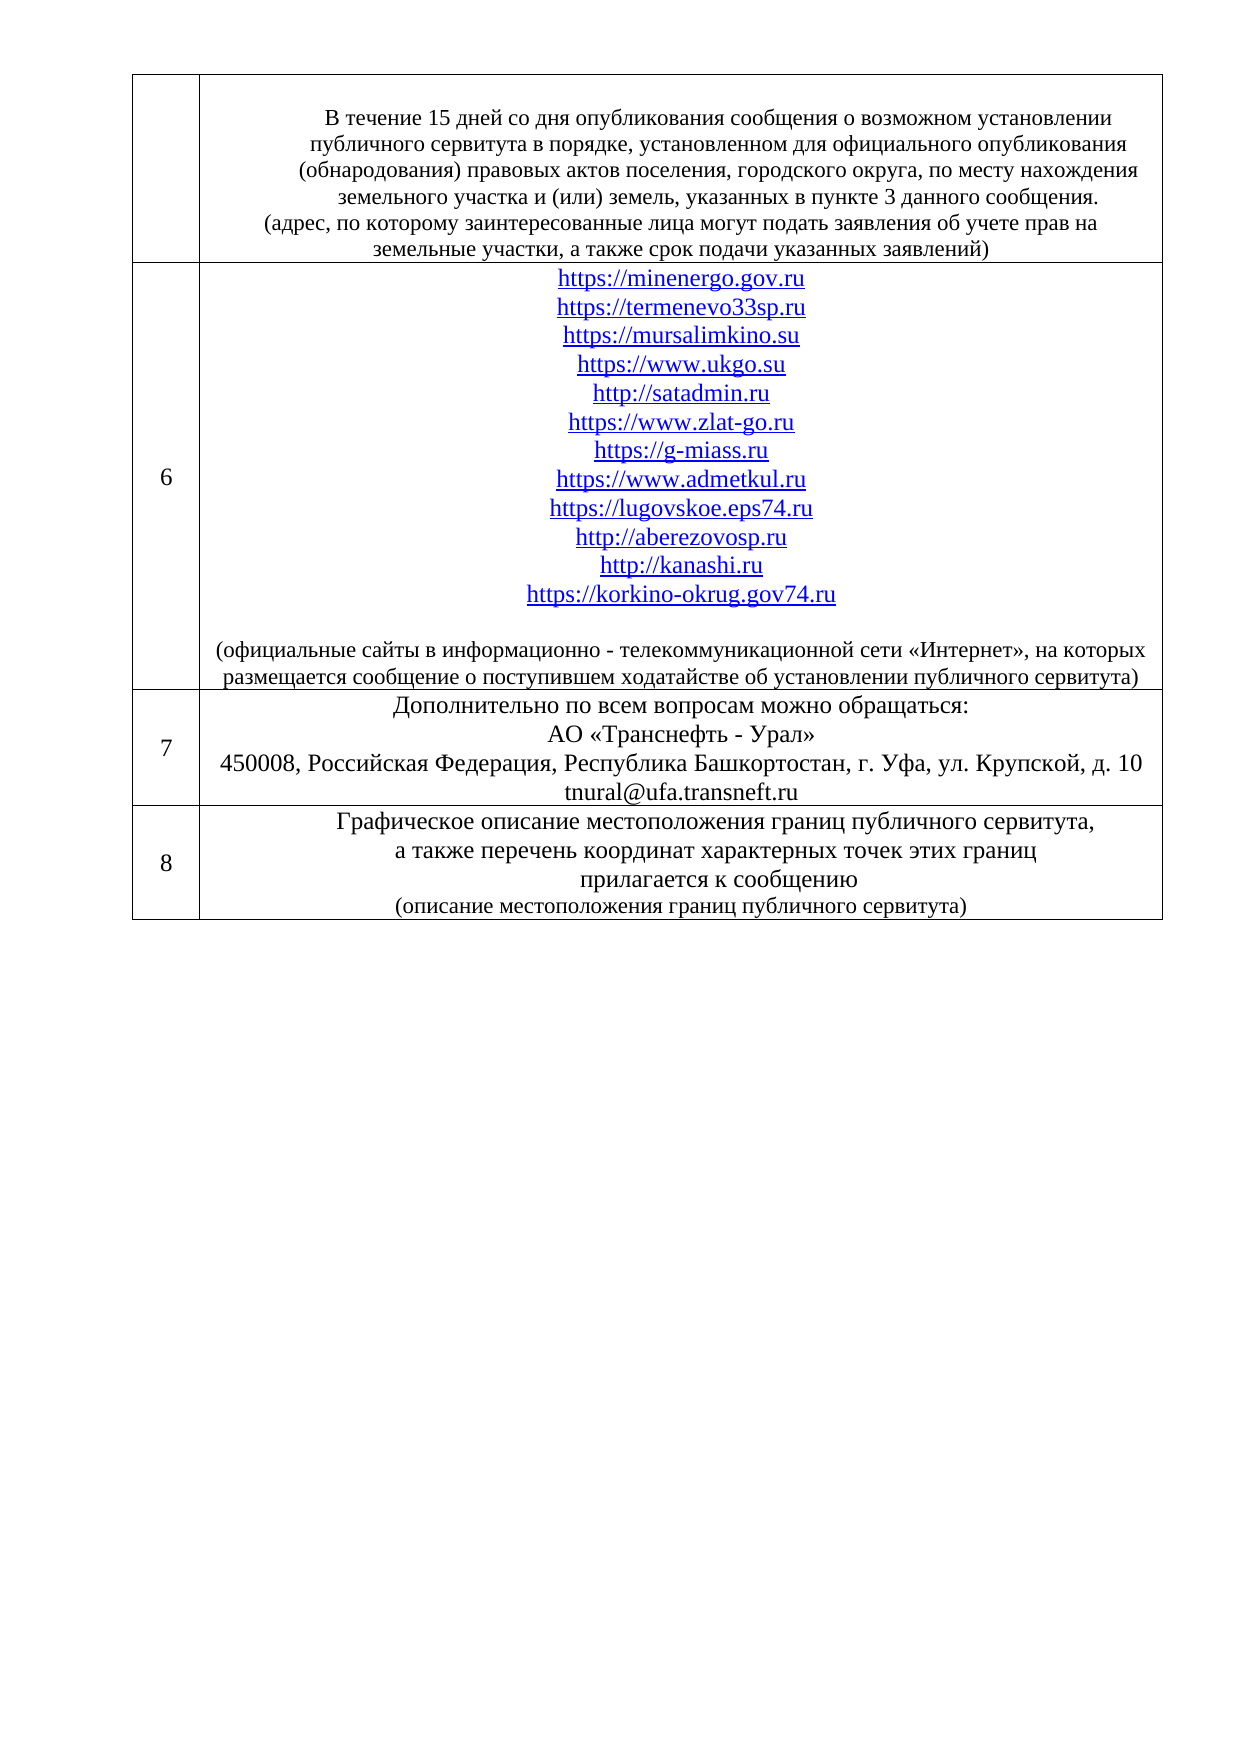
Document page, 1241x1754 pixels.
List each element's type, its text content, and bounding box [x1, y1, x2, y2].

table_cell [200, 75, 1162, 262]
table_cell 8 [133, 806, 199, 919]
table_cell Дополнительно по всем вопросам можно обращаться: АО «Транснефть - Урал» 450008, Российская Федерация, Республика Башкортостан, г. Уфа, ул. Крупской, д. 10 tnural@ufa.transneft.ru [200, 690, 1162, 805]
table_cell Графическое описание местоположения границ публичного сервитута, а также перечень координат характерных точек этих границ прилагается к сообщению (описание местоположения границ публичного сервитута) [200, 806, 1162, 919]
table_cell 6 [133, 263, 199, 689]
table_cell 7 [133, 690, 199, 805]
table_cell https://minenergo.gov.ru https://termenevo33sp.ru https://mursalimkino.su https://www.ukgo.su http://satadmin.ru https://www.zlat-go.ru https://g-miass.ru https://www.admetkul.ru https://lugovskoe.eps74.ru http://aberezovosp.ru http://kanashi.ru https://korkino-okrug.gov74.ru (официальные сайты в информационно - телекоммуникационной сети «Интернет», на которых размещается сообщение о поступившем ходатайстве об установлении публичного сервитута) [200, 263, 1162, 689]
table_cell 5 [133, 75, 199, 262]
